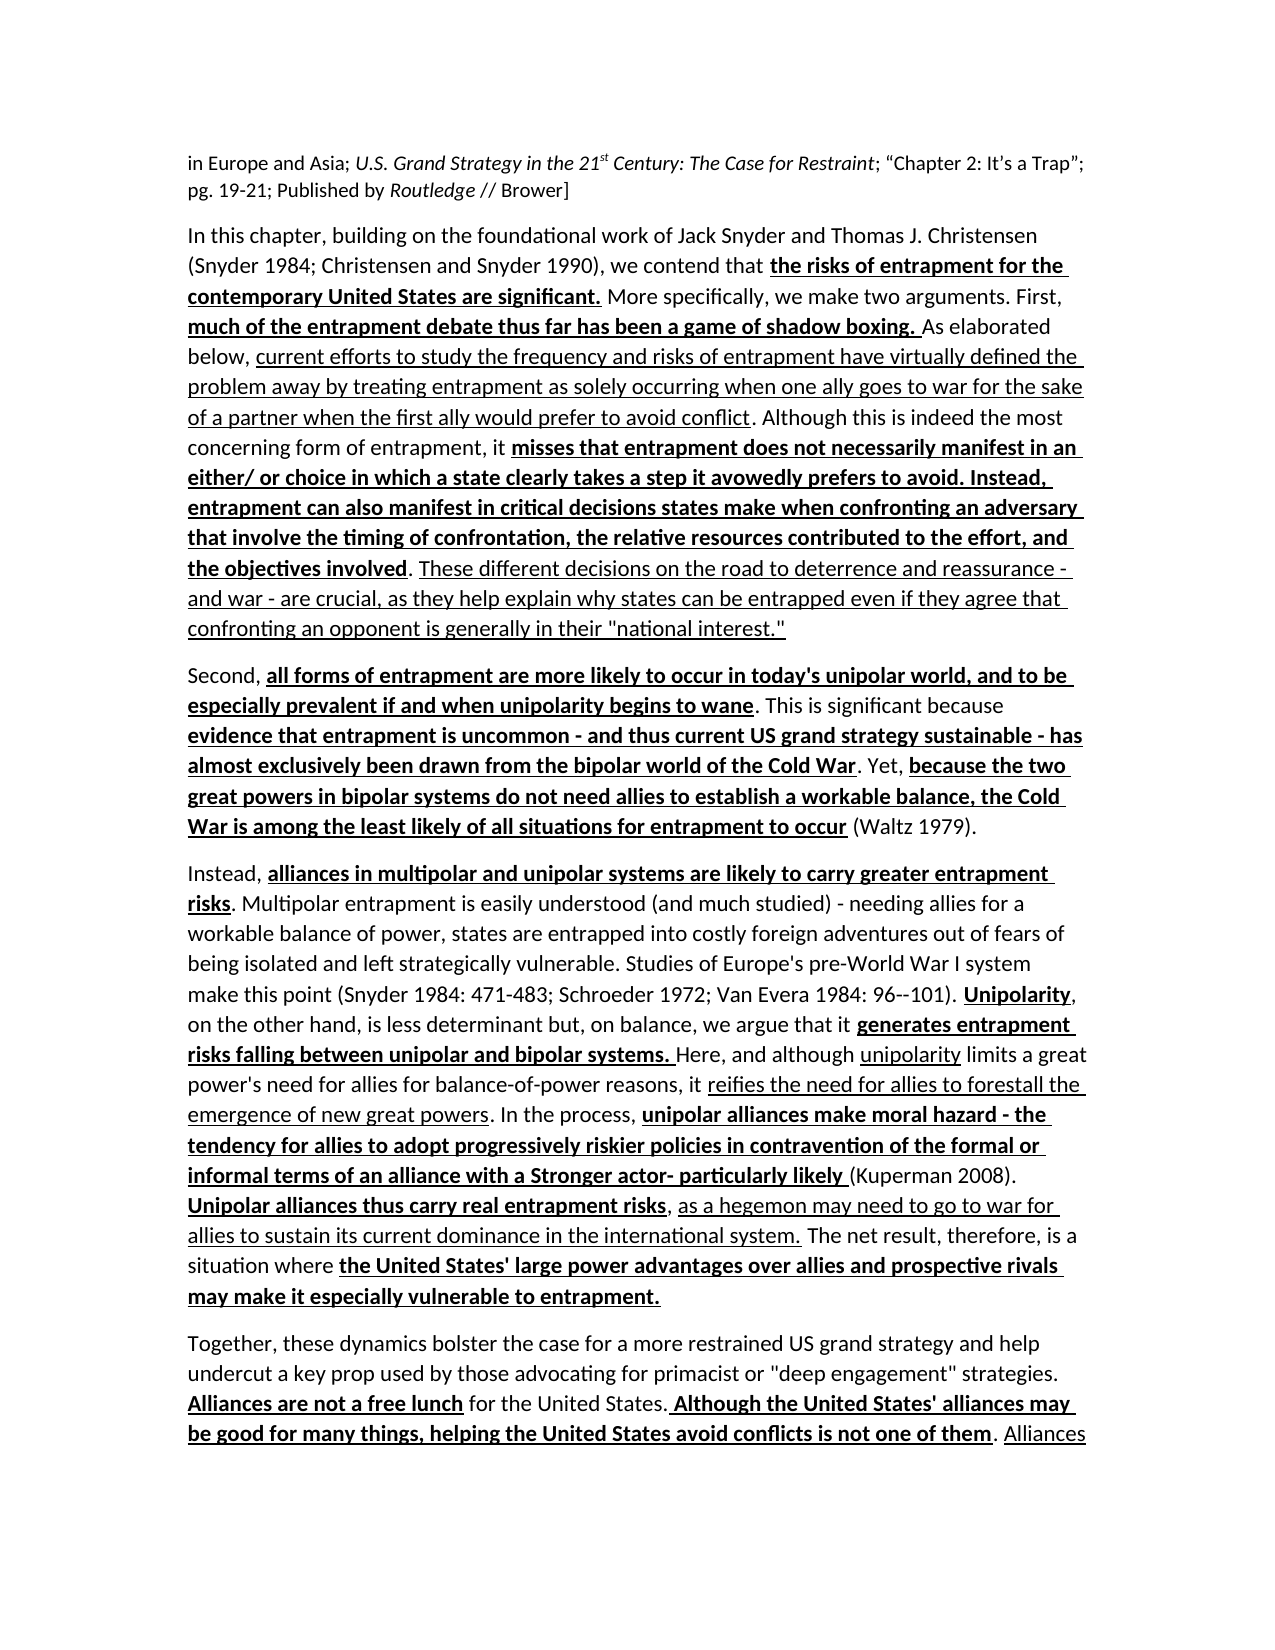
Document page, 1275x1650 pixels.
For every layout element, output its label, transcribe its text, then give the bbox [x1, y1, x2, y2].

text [187, 1329, 1087, 1447]
text Second, all forms of entrapment are more likely to occur in today's unipolar world, and to be especially prevalent if and when unipolarity begins to wane. This is significant because evidence that entrapment is uncommon - and thus current US grand strategy sustainable - has almost exclusively been drawn from the bipolar world of the Cold War. Yet, because the two great powers in bipolar systems do not need allies to establish a workable balance, the Cold War is among the least likely of all situations for entrapment to occur (Waltz 1979). [187, 661, 1087, 840]
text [187, 150, 1087, 203]
text In this chapter, building on the foundational work of Jack Snyder and Thomas J. Christensen (Snyder 1984; Christensen and Snyder 1990), we contend that the risks of entrapment for the contemporary United States are significant. More specifically, we make two arguments. First, much of the entrapment debate thus far has been a game of shadow boxing. As elaborated below, current efforts to study the frequency and risks of entrapment have virtually defined the problem away by treating entrapment as solely occurring when one ally goes to war for the sake of a partner when the first ally would prefer to avoid conflict. Although this is indeed the most concerning form of entrapment, it misses that entrapment does not necessarily manifest in an either/ or choice in which a state clearly takes a step it avowedly prefers to avoid. Instead, entrapment can also manifest in critical decisions states make when confronting an adversary that involve the timing of confrontation, the relative resources contributed to the effort, and the objectives involved. These different decisions on the road to deterrence and reassurance - and war - are crucial, as they help explain why states can be entrapped even if they agree that confronting an opponent is generally in their "national interest." [187, 221, 1087, 642]
text Instead, alliances in multipolar and unipolar systems are likely to carry greater entrapment risks. Multipolar entrapment is easily understood (and much studied) - needing allies for a workable balance of power, states are entrapped into costly foreign adventures out of fears of being isolated and left strategically vulnerable. Studies of Europe's pre-World War I system make this point (Snyder 1984: 471-483; Schroeder 1972; Van Evera 1984: 96--101). Unipolarity, on the other hand, is less determinant but, on balance, we argue that it generates entrapment risks falling between unipolar and bipolar systems. Here, and although unipolarity limits a great power's need for allies for balance-of-power reasons, it reifies the need for allies to forestall the emergence of new great powers. In the process, unipolar alliances make moral hazard - the tendency for allies to adopt progressively riskier policies in contravention of the formal or informal terms of an alliance with a Stronger actor- particularly likely (Kuperman 2008). Unipolar alliances thus carry real entrapment risks, as a hegemon may need to go to war for allies to sustain its current dominance in the international system. The net result, therefore, is a situation where the United States' large power advantages over allies and prospective rivals may make it especially vulnerable to entrapment. [187, 859, 1087, 1310]
